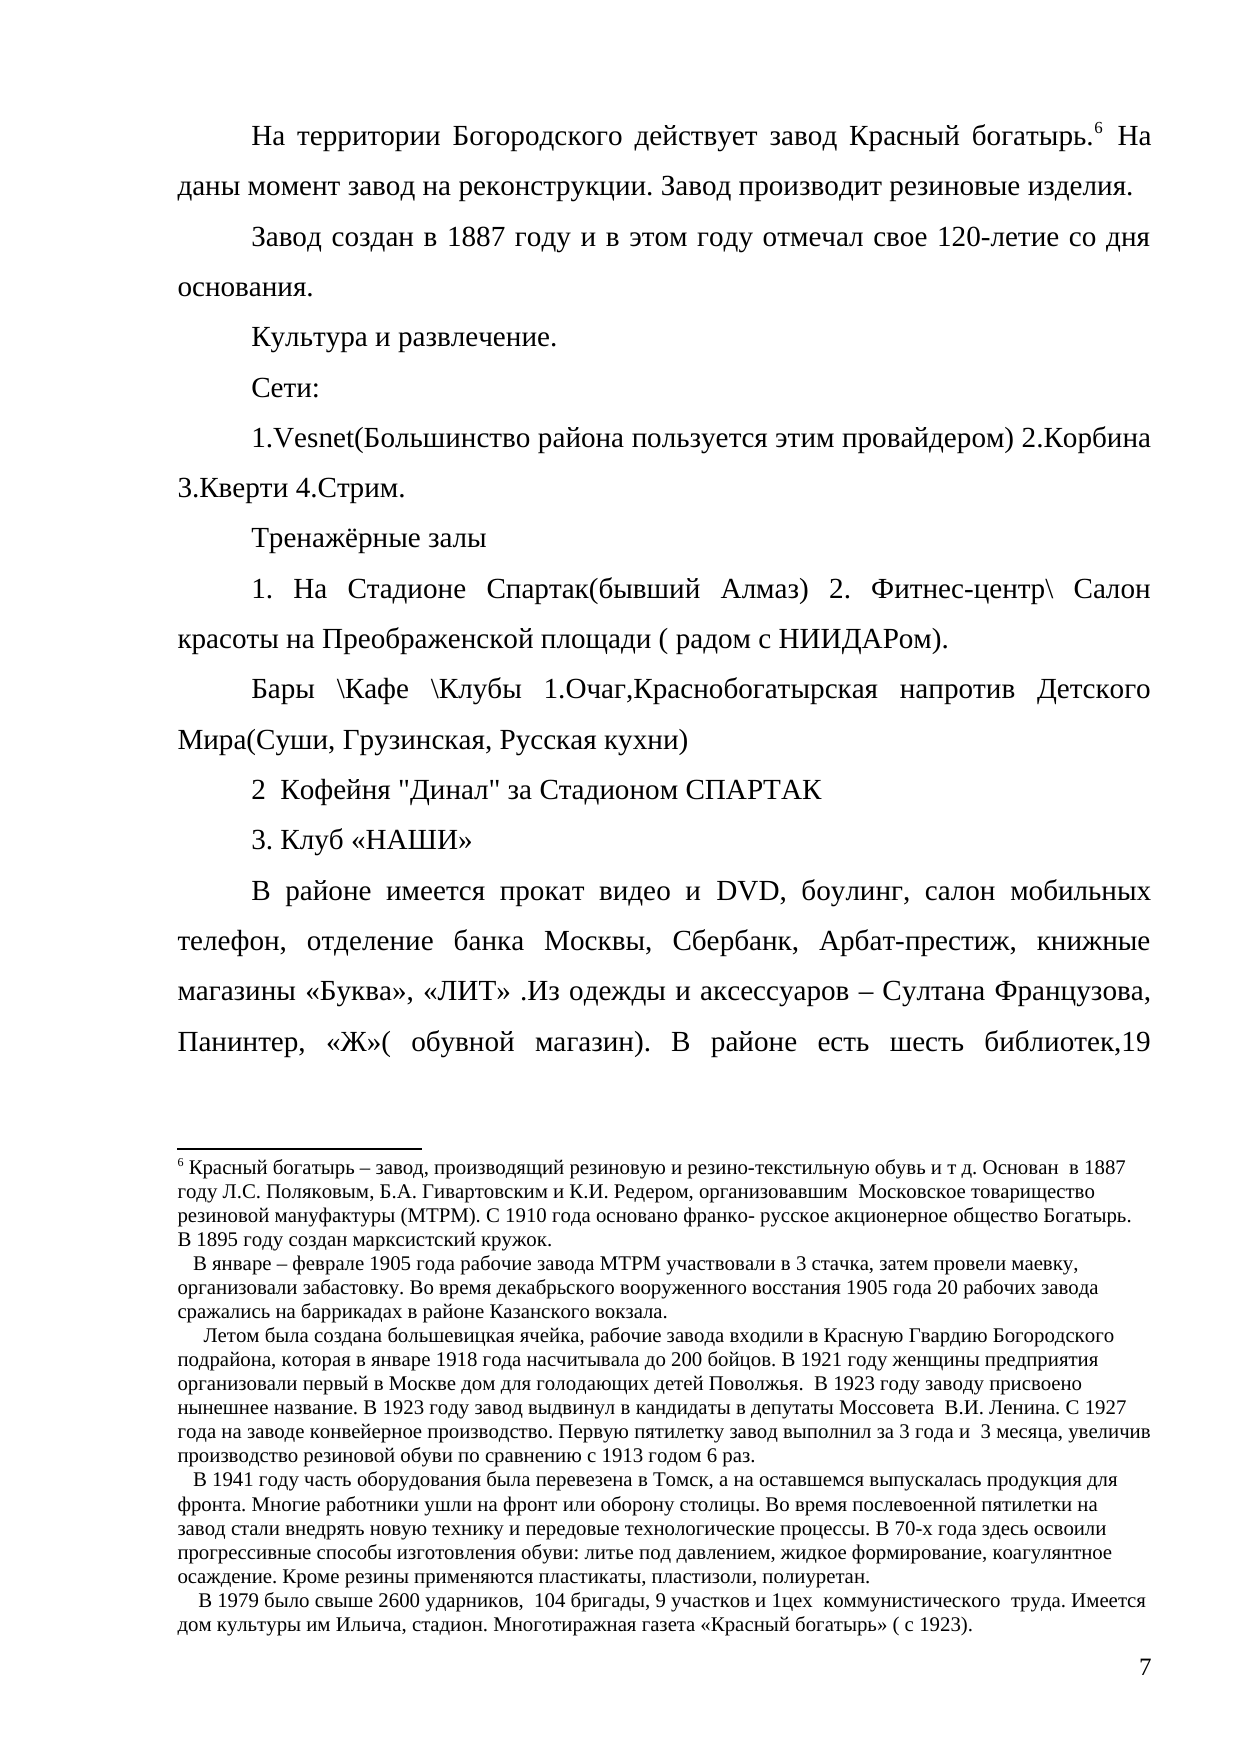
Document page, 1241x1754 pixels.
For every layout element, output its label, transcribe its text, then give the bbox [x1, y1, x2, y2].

text Тренажёрные залы [177, 521, 1152, 554]
text Бары \Кафе \Клубы 1.Очаг,Краснобогатырская напротив Детского Мира(Суши, Грузинская, Русская кухни) [177, 672, 1152, 755]
text 3. Клуб «НАШИ» [177, 822, 1152, 856]
text Культура и развлечение. [177, 319, 1152, 353]
text 1.Vesnet(Большинство района пользуется этим провайдером) 2.Корбина 3.Кверти 4.Стрим. [177, 420, 1152, 504]
text 2 Кофейня "Динал" за Стадионом СПАРТАК [177, 772, 1152, 806]
text В районе имеется прокат видео и DVD, боулинг, салон мобильных телефон, отделение банка Москвы, Сбербанк, Арбат-престиж, книжные магазины «Буква», «ЛИТ» .Из одежды и аксессуаров – Султана Французова, Панинтер, «Ж»( обувной магазин). В районе есть шесть библиотек,19 стадионов(включая Локомотив),11 плавательных бассейнов,11 крытых спортивных сооружений. [177, 873, 1152, 1057]
text На территории Богородского действует завод Красный богатырь. На даны момент завод на реконструкции. Завод производит резиновые изделия. [177, 118, 1152, 202]
text 1. На Стадионе Спартак(бывший Алмаз) 2. Фитнес-центр\ Салон красоты на Преображенской площади ( радом с НИИДАРом). [177, 571, 1152, 655]
text Сети: [177, 370, 1152, 403]
text Завод создан в 1887 году и в этом году отмечал свое 120-летие со дня основания. [177, 219, 1152, 303]
